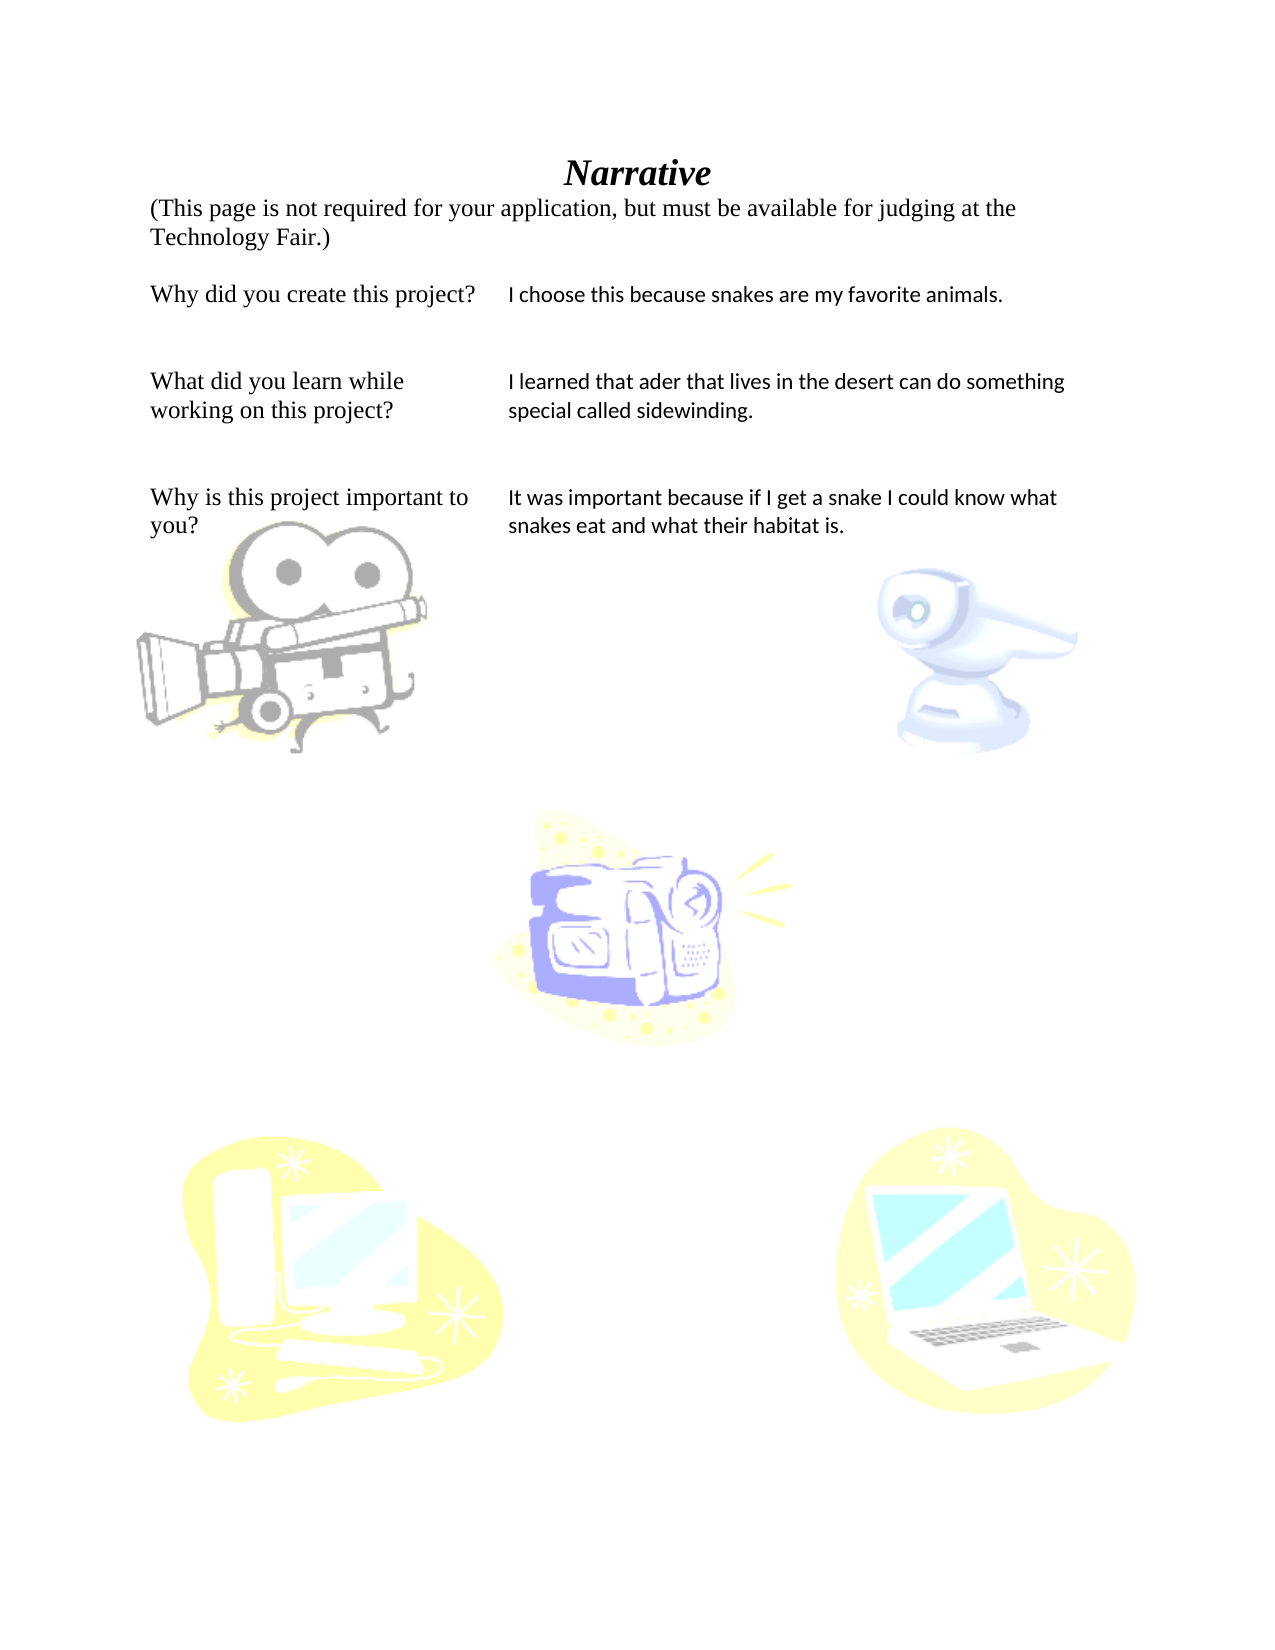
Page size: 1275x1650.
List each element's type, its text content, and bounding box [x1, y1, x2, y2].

table_header I learned that ader that lives in the desert can do something special called sidewinding. [497, 366, 1136, 424]
text Narrative [150, 150, 1125, 193]
text (This page is not required for your application, but must be available for judging at the Technology Fair.) [150, 193, 1125, 251]
table_header I choose this because snakes are my favorite animals. [497, 279, 1136, 308]
table_header Why is this project important to you? [139, 482, 497, 540]
table_header It was important because if I get a snake I could know what snakes eat and what their habitat is. [497, 482, 1136, 540]
table_header Why did you create this project? [139, 279, 497, 308]
table_header What did you learn while working on this project? [139, 366, 497, 424]
